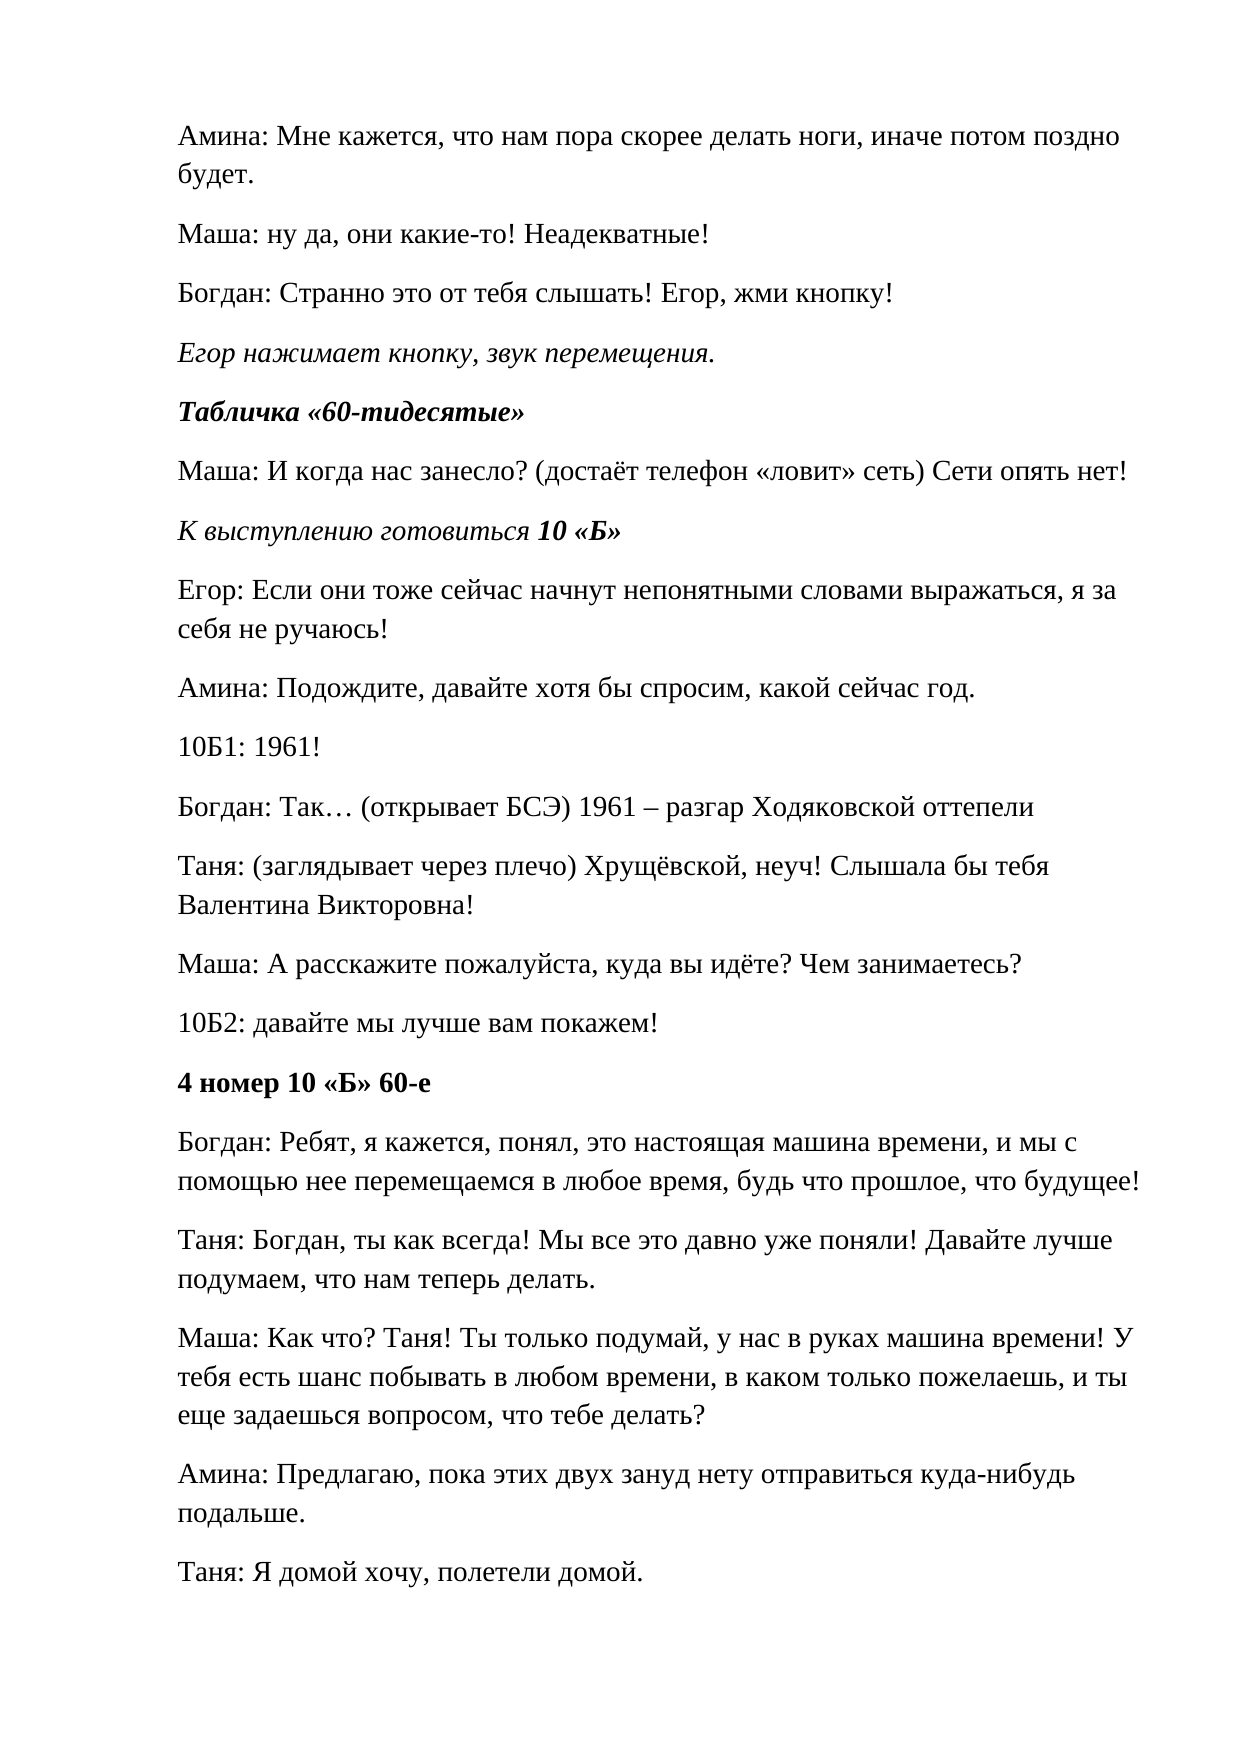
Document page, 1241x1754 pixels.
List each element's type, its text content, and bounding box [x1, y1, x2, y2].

text Таня: (заглядывает через плечо) Хрущёвской, неуч! Слышала бы тебя Валентина Викторовна! [177, 848, 1152, 920]
text Маша: И когда нас занесло? (достаёт телефон «ловит» сеть) Сети опять нет! [177, 453, 1152, 487]
text Таня: Я домой хочу, полетели домой. [177, 1554, 1152, 1588]
text К выступлению готовиться 10 «Б» [177, 513, 1152, 546]
text Амина: Подождите, давайте хотя бы спросим, какой сейчас год. [177, 670, 1152, 704]
text Маша: А расскажите пожалуйста, куда вы идёте? Чем занимаетесь? [177, 946, 1152, 980]
text Богдан: Странно это от тебя слышать! Егор, жми кнопку! [177, 275, 1152, 309]
text Амина: Предлагаю, пока этих двух зануд нету отправиться куда-нибудь подальше. [177, 1457, 1152, 1529]
text Амина: Мне кажется, что нам пора скорее делать ноги, иначе потом поздно будет. [177, 118, 1152, 190]
text 10Б2: давайте мы лучше вам покажем! [177, 1006, 1152, 1039]
text 10Б1: 1961! [177, 729, 1152, 763]
text Богдан: Ребят, я кажется, понял, это настоящая машина времени, и мы с помощью нее перемещаемся в любое время, будь что прошлое, что будущее! [177, 1124, 1152, 1196]
text 4 номер 10 «Б» 60-е [177, 1065, 1152, 1098]
text Богдан: Так… (открывает БСЭ) 1961 – разгар Ходяковской оттепели [177, 789, 1152, 822]
text Таня: Богдан, ты как всегда! Мы все это давно уже поняли! Давайте лучше подумаем, что нам теперь делать. [177, 1222, 1152, 1294]
text Егор нажимает кнопку, звук перемещения. [177, 335, 1152, 368]
text Табличка «60-тидесятые» [177, 394, 1152, 428]
text Маша: ну да, они какие-то! Неадекватные! [177, 216, 1152, 249]
text Егор: Если они тоже сейчас начнут непонятными словами выражаться, я за себя не ручаюсь! [177, 572, 1152, 644]
text Маша: Как что? Таня! Ты только подумай, у нас в руках машина времени! У тебя есть шанс побывать в любом времени, в каком только пожелаешь, и ты еще задаешься вопросом, что тебе делать? [177, 1320, 1152, 1431]
